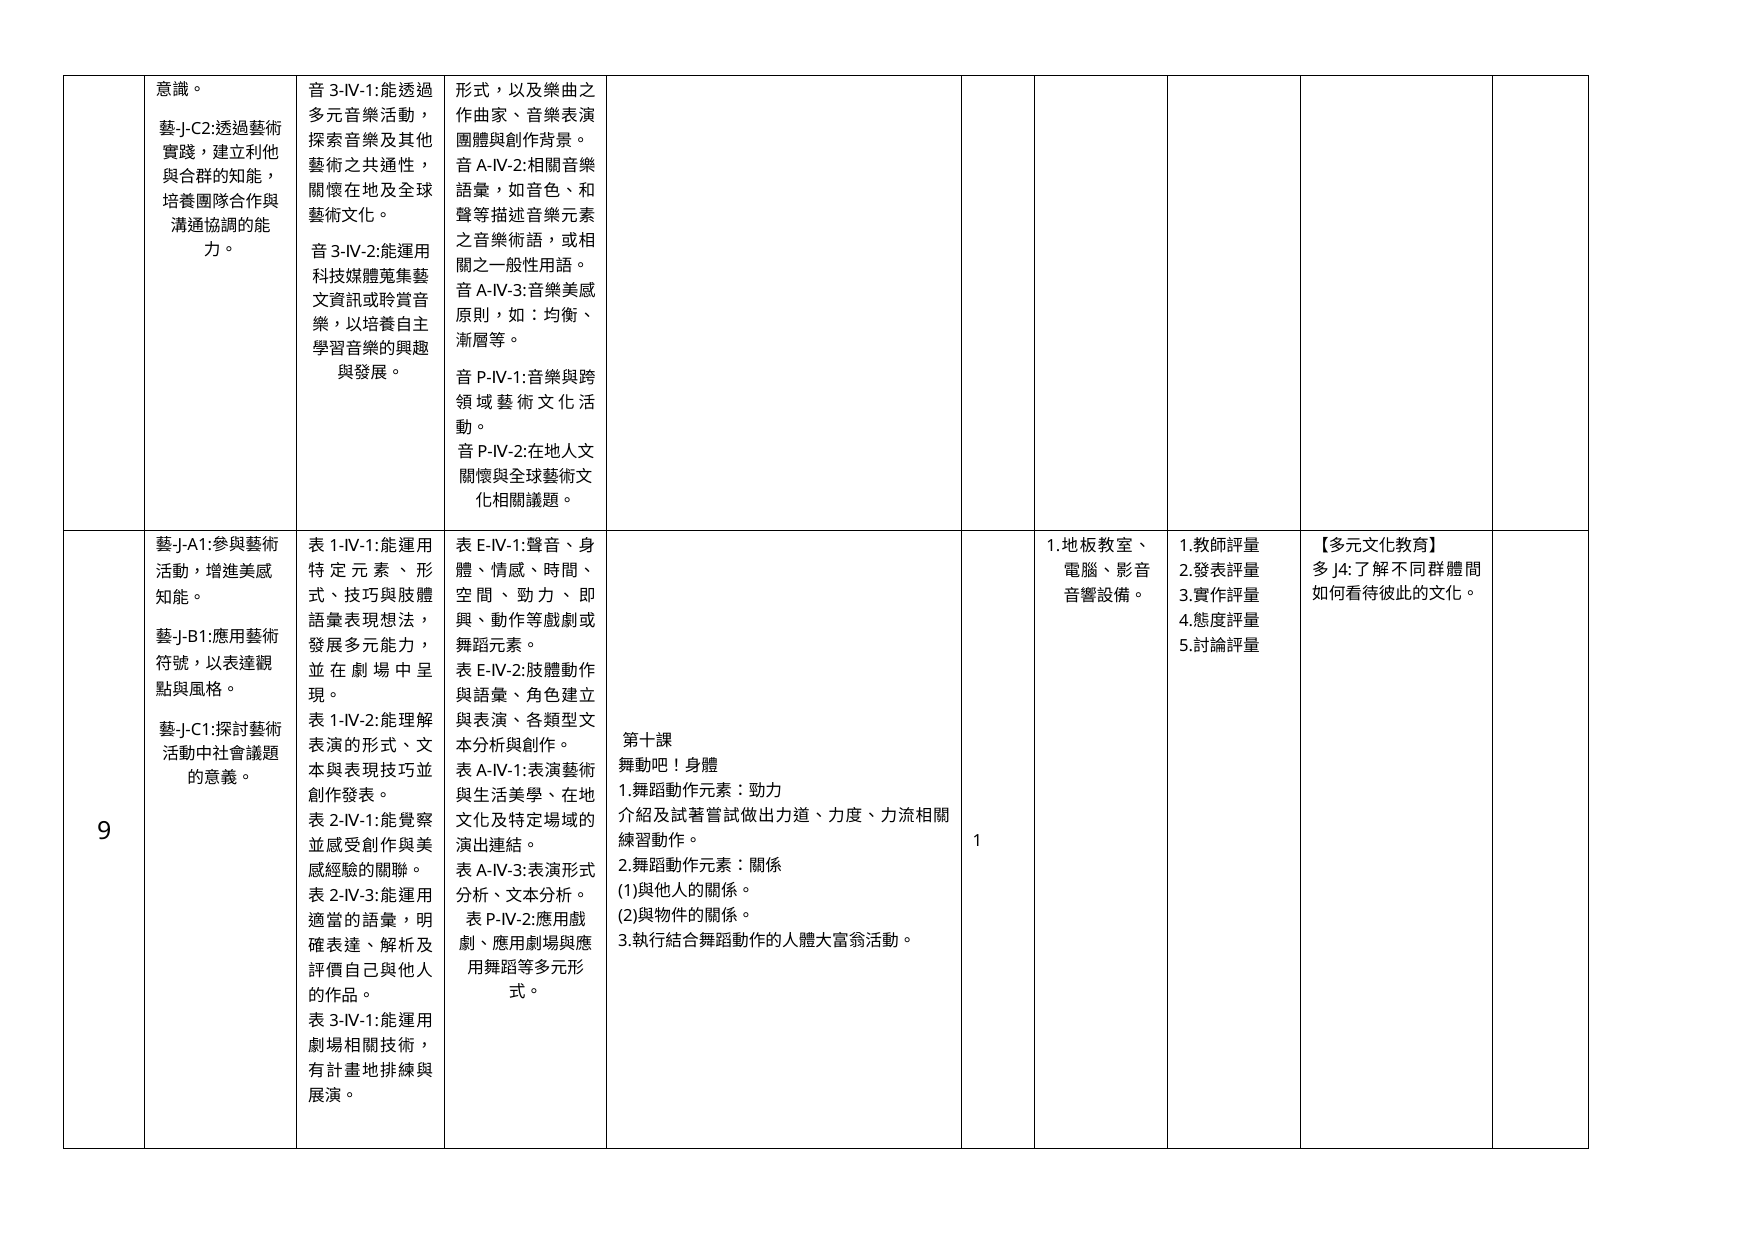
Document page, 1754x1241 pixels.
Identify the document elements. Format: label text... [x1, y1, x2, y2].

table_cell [145, 76, 296, 530]
table_cell 1 [962, 531, 1034, 1147]
table_cell 表E-Ⅳ-1:聲音、身體、情感、時間、空間、勁力、即興、動作等戲劇或舞蹈元素。 表E-Ⅳ-2:肢體動作與語彙、角色建立與表演、各類型文本分析與創作。 表A-Ⅳ-1:表演藝術與生活美學、在地文化及特定場域的演出連結。 表A-Ⅳ-3:表演形式分析、文本分析。 表P-Ⅳ-2:應用戲劇、應用劇場與應用舞蹈等多元形式。 [445, 531, 606, 1147]
table_cell [1493, 76, 1588, 530]
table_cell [445, 76, 606, 530]
table_cell 9 [64, 531, 144, 1147]
table_cell [1493, 531, 1588, 1147]
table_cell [1035, 76, 1167, 530]
table_cell 【多元文化教育】 多J4:了解不同群體間如何看待彼此的文化。 [1301, 531, 1492, 1147]
table_cell 1.教師評量 2.發表評量 3.實作評量 4.態度評量 5.討論評量 [1168, 531, 1300, 1147]
table_cell 9 [64, 76, 144, 530]
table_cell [1168, 76, 1300, 530]
table_cell 1.地板教室、電腦、影音音響設備。 [1035, 531, 1167, 1147]
table_cell 藝-J-A1:參與藝術活動，增進美感知能。 藝-J-B1:應用藝術符號，以表達觀點與風格。 藝-J-C1:探討藝術活動中社會議題的意義。 [145, 531, 296, 1147]
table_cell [607, 76, 961, 530]
table_cell 1 [962, 76, 1034, 530]
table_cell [297, 76, 444, 530]
table_cell 表1-Ⅳ-1:能運用特定元素、形式、技巧與肢體語彙表現想法，發展多元能力，並在劇場中呈現。 表1-Ⅳ-2:能理解表演的形式、文本與表現技巧並創作發表。 表2-Ⅳ-1:能覺察並感受創作與美感經驗的關聯。 表2-Ⅳ-3:能運用適當的語彙，明確表達、解析及評價自己與他人的作品。 表3-Ⅳ-1:能運用劇場相關技術，有計畫地排練與展演。 [297, 531, 444, 1147]
table_cell 第十課 舞動吧！身體 1.舞蹈動作元素：勁力 介紹及試著嘗試做出力道、力度、力流相關練習動作。 2.舞蹈動作元素：關係 (1)與他人的關係。 (2)與物件的關係。 3.執行結合舞蹈動作的人體大富翁活動。 [607, 531, 961, 1147]
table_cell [1301, 76, 1492, 530]
